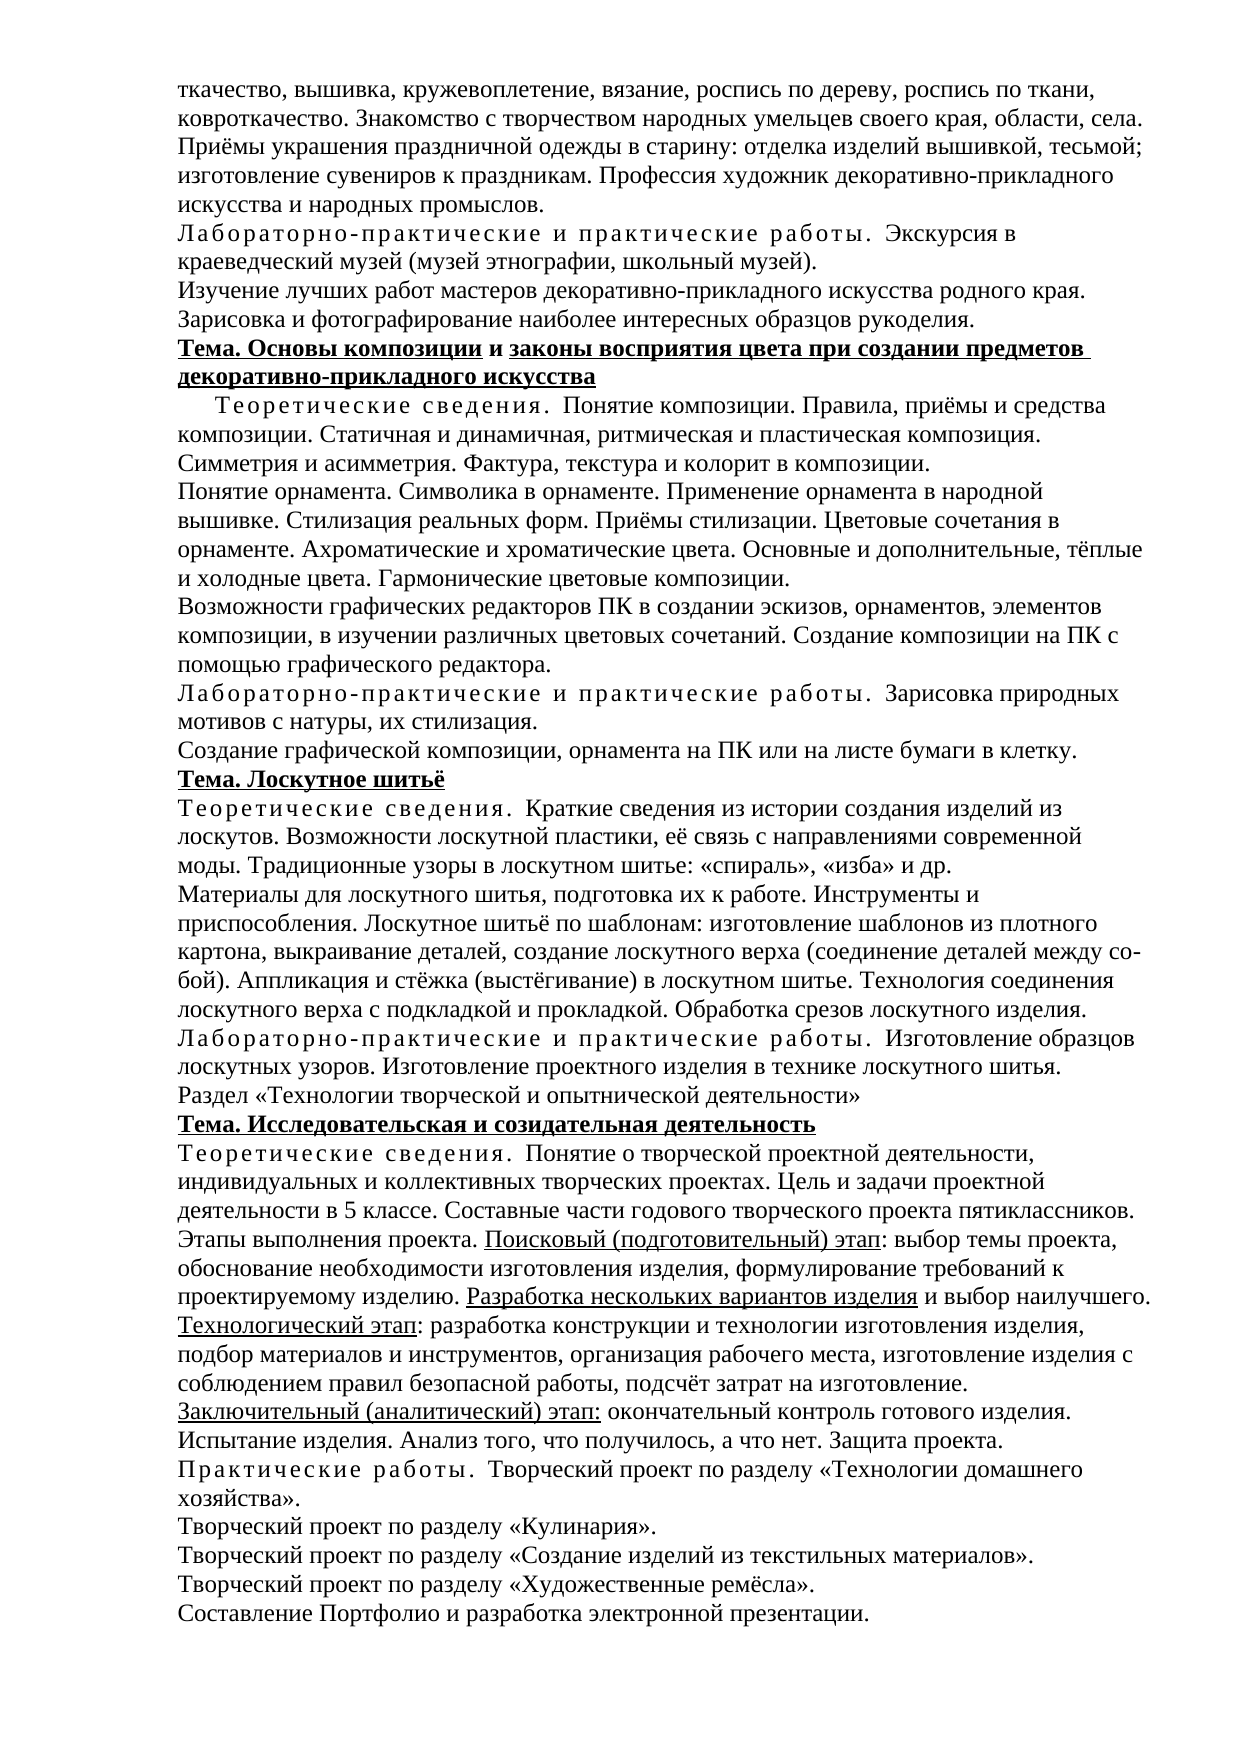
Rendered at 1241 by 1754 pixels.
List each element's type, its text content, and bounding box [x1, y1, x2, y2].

text Теоретические сведения. Понятие композиции. Правила, приёмы и средства композиции. Статичная и динамичная, ритмическая и пластическая композиция. Симметрия и асимметрия. Фактура, текстура и колорит в композиции. [177, 390, 1152, 476]
text Практические работы. Творческий проект по разделу «Технологии домашнего хозяйства». [177, 1454, 1152, 1511]
text Этапы выполнения проекта. Поисковый (подготовительный) этап: выбор темы проекта, обоснование необходимости изготовления изделия, формулирование требований к проектируемому изделию. Разработка нескольких вариантов изделия и выбор наилучшего. Технологический этап: разработка конструкции и технологии изготовления изделия, подбор материалов и инструментов, организация рабочего места, изготовление изделия с соблюдением правил безопасной работы, подсчёт затрат на изготовление. Заключительный (аналитический) этап: окончательный контроль готового изделия. Испытание изделия. Анализ того, что получилось, а что нет. Защита проекта. [177, 1224, 1152, 1454]
text Тема. Лоскутное шитьё [177, 764, 1152, 793]
text Составление Портфолио и разработка электронной презентации. [177, 1598, 1152, 1626]
text Понятие орнамента. Символика в орнаменте. Применение орнамента в народной вышивке. Стилизация реальных форм. Приёмы стилизации. Цветовые сочетания в орнаменте. Ахроматические и хроматические цвета. Основные и дополнительные, тёплые и холодные цвета. Гармонические цветовые композиции. [177, 476, 1152, 591]
text Возможности графических редакторов ПК в создании эскизов, орнаментов, элементов композиции, в изучении различных цветовых сочетаний. Создание композиции на ПК с помощью графического редактора. [177, 591, 1152, 678]
text Материалы для лоскутного шитья, подготовка их к работе. Инструменты и приспособления. Лоскутное шитьё по шаблонам: изготовление шаблонов из плотного картона, выкраивание деталей, создание лоскутного верха (соединение деталей между собой). Аппликация и стёжка (выстёгивание) в лоскутном шитье. Технология соединения лоскутного верха с подкладкой и прокладкой. Обработка срезов лоскутного изделия. [177, 879, 1152, 1023]
text Теоретические сведения. Понятие о творческой проектной деятельности, индивидуальных и коллективных творческих проектах. Цель и задачи проектной деятельности в 5 классе. Составные части годового творческого проекта пятиклассников. [177, 1138, 1152, 1224]
text Изучение лучших работ мастеров декоративно-прикладного искусства родного края. [177, 275, 1152, 304]
text Лабораторно-практические и практические работы. Экскурсия в краеведческий музей (музей этнографии, школьный музей). [177, 218, 1152, 275]
text Теоретические сведения. Краткие сведения из истории создания изделий из лоскутов. Возможности лоскутной пластики, её связь с направлениями современной моды. Традиционные узоры в лоскутном шитье: «спираль», «изба» и др. [177, 793, 1152, 879]
text Приёмы украшения праздничной одежды в старину: отделка изделий вышивкой, тесьмой; изготовление сувениров к праздникам. Профессия художник декоративно-прикладного искусства и народных промыслов. [177, 131, 1152, 218]
text Раздел «Технологии творческой и опытнической деятельности» [177, 1080, 1152, 1109]
text Тема. Исследовательская и созидательная деятельность [177, 1109, 1152, 1138]
text Лабораторно-практические и практические работы. Зарисовка природных мотивов с натуры, их стилизация. [177, 678, 1152, 735]
text Создание графической композиции, орнамента на ПК или на листе бумаги в клетку. [177, 735, 1152, 764]
text Лабораторно-практические и практические работы. Изготовление образцов лоскутных узоров. Изготовление проектного изделия в технике лоскутного шитья. [177, 1023, 1152, 1080]
text Творческий проект по разделу «Создание изделий из текстильных материалов». [177, 1540, 1152, 1569]
text Творческий проект по разделу «Художественные ремёсла». [177, 1569, 1152, 1598]
text Зарисовка и фотографирование наиболее интересных образцов рукоделия. [177, 304, 1152, 333]
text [177, 74, 1152, 131]
text Творческий проект по разделу «Кулинария». [177, 1511, 1152, 1540]
text Тема. Основы композиции и законы восприятия цвета при создании предметов декоративно-прикладного искусства [177, 333, 1152, 390]
